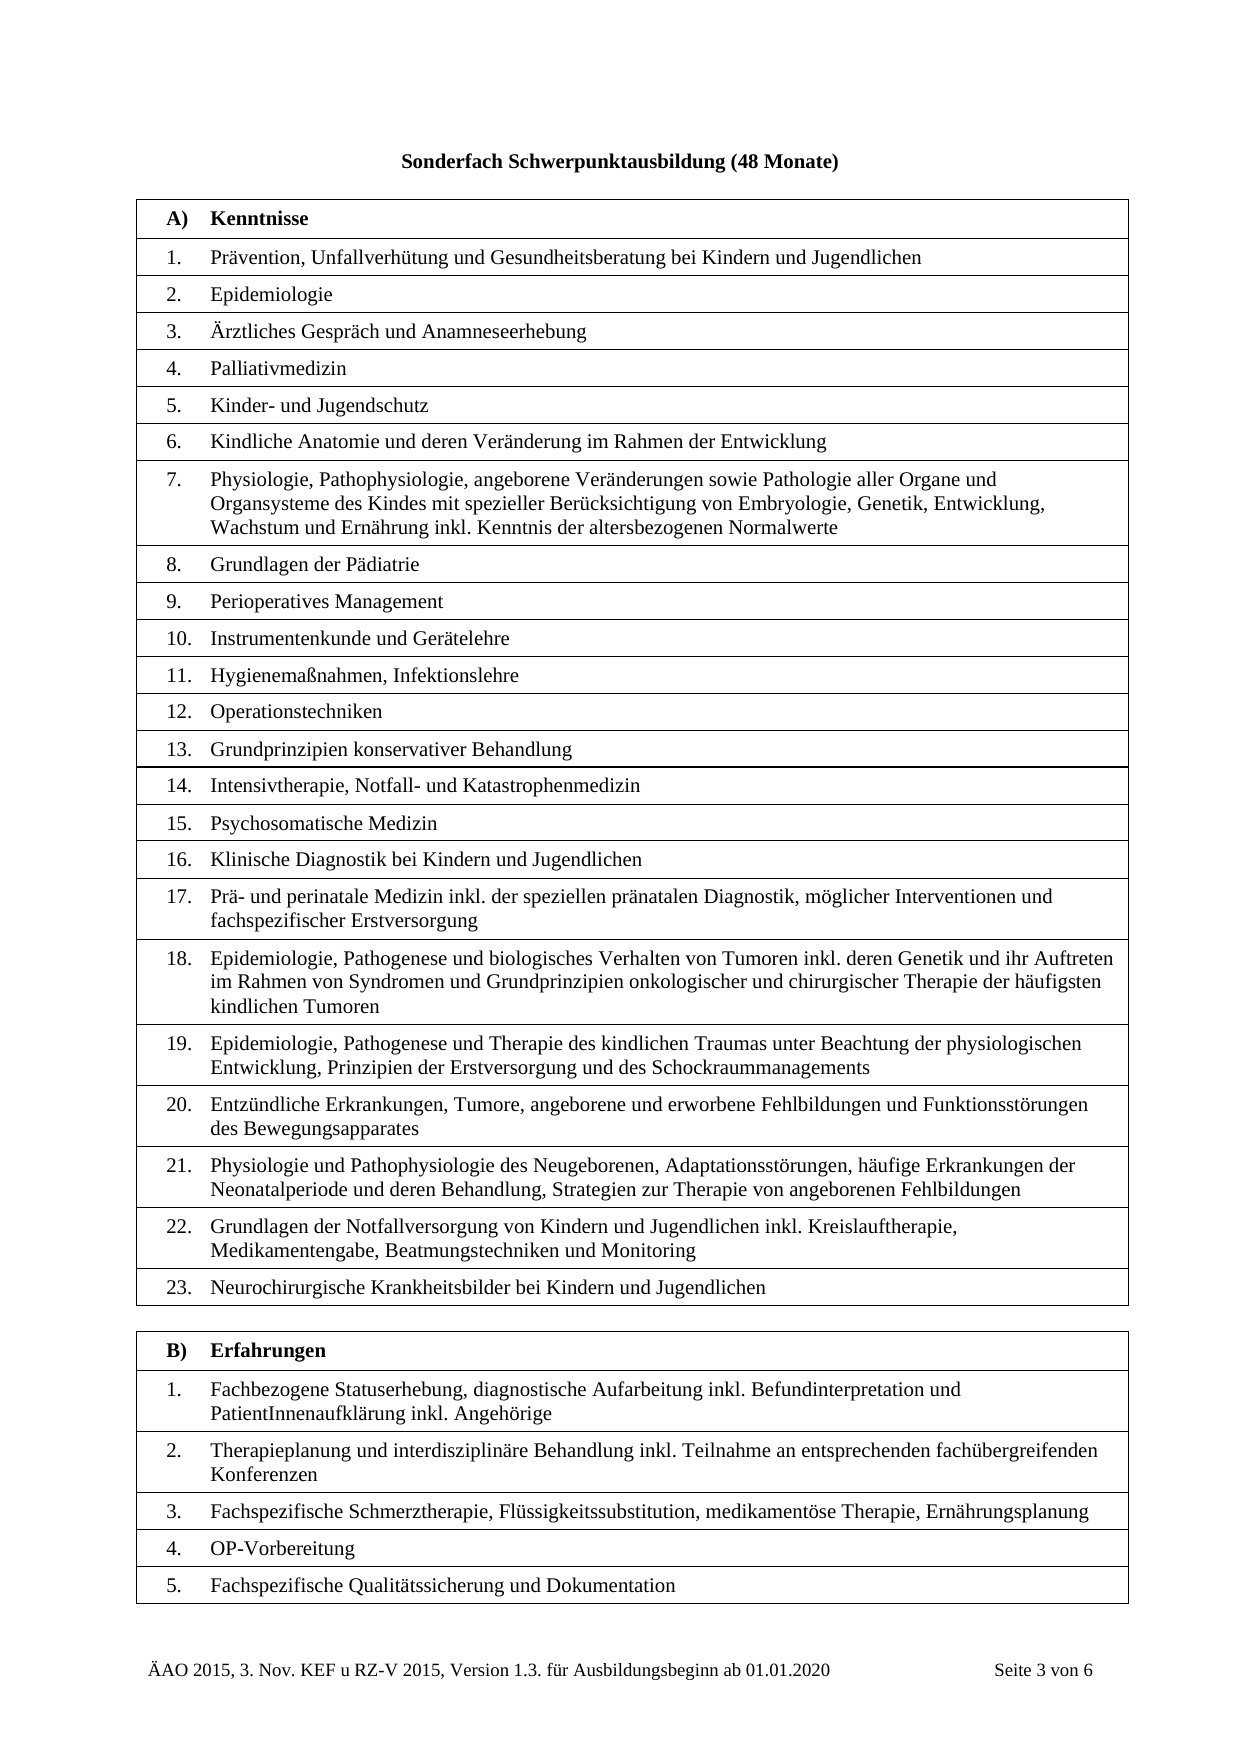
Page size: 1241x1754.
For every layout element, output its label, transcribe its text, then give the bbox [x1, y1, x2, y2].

table_cell Therapieplanung und interdisziplinäre Behandlung inkl. Teilnahme an entsprechenden fachübergreifenden Konferenzen [137, 1432, 1128, 1492]
table_cell Perioperatives Management [137, 583, 1128, 618]
table_cell Psychosomatische Medizin [137, 805, 1128, 840]
table_cell Instrumentenkunde und Gerätelehre [137, 620, 1128, 656]
table_cell Ärztliches Gespräch und Anamneseerhebung [137, 313, 1128, 348]
table_cell Prävention, Unfallverhütung und Gesundheitsberatung bei Kindern und Jugendlichen [137, 239, 1128, 274]
table_cell Palliativmedizin [137, 350, 1128, 386]
table_cell Fachbezogene Statuserhebung, diagnostische Aufarbeitung inkl. Befundinterpretation und PatientInnenaufklärung inkl. Angehörige [137, 1371, 1128, 1431]
table_cell Klinische Diagnostik bei Kindern und Jugendlichen [137, 841, 1128, 877]
table_cell Epidemiologie [137, 276, 1128, 312]
table_header A) Kenntnisse [137, 200, 1128, 238]
table_cell Fachspezifische Schmerztherapie, Flüssigkeitssubstitution, medikamentöse Therapie, Ernährungsplanung [137, 1493, 1128, 1529]
table_cell Entzündliche Erkrankungen, Tumore, angeborene und erworbene Fehlbildungen und Funktionsstörungen des Bewegungsapparates [137, 1086, 1128, 1146]
table_cell Hygienemaßnahmen, Infektionslehre [137, 657, 1128, 692]
table_header B) Erfahrungen [137, 1332, 1128, 1370]
table_cell Physiologie und Pathophysiologie des Neugeborenen, Adaptationsstörungen, häufige Erkrankungen der Neonatalperiode und deren Behandlung, Strategien zur Therapie von angeborenen Fehlbildungen [137, 1147, 1128, 1207]
table_cell Epidemiologie, Pathogenese und biologisches Verhalten von Tumoren inkl. deren Genetik und ihr Auftreten im Rahmen von Syndromen und Grundprinzipien onkologischer und chirurgischer Therapie der häufigsten kindlichen Tumoren [137, 940, 1128, 1023]
table_cell Kinder- und Jugendschutz [137, 387, 1128, 422]
table_cell Grundlagen der Pädiatrie [137, 546, 1128, 582]
table_cell Kindliche Anatomie und deren Veränderung im Rahmen der Entwicklung [137, 424, 1128, 459]
table_cell Operationstechniken [137, 694, 1128, 729]
table_cell OP-Vorbereitung [137, 1530, 1128, 1566]
table_cell Grundprinzipien konservativer Behandlung [137, 731, 1128, 766]
table_cell Prä- und perinatale Medizin inkl. der speziellen pränatalen Diagnostik, möglicher Interventionen und fachspezifischer Erstversorgung [137, 879, 1128, 938]
table_cell Physiologie, Pathophysiologie, angeborene Veränderungen sowie Pathologie aller Organe und Organsysteme des Kindes mit spezieller Berücksichtigung von Embryologie, Genetik, Entwicklung, Wachstum und Ernährung inkl. Kenntnis der altersbezogenen Normalwerte [137, 461, 1128, 544]
table_cell Neurochirurgische Krankheitsbilder bei Kindern und Jugendlichen [137, 1269, 1128, 1305]
table_cell Epidemiologie, Pathogenese und Therapie des kindlichen Traumas unter Beachtung der physiologischen Entwicklung, Prinzipien der Erstversorgung und des Schockraummanagements [137, 1025, 1128, 1084]
table_cell Grundlagen der Notfallversorgung von Kindern und Jugendlichen inkl. Kreislauftherapie, Medikamentengabe, Beatmungstechniken und Monitoring [137, 1208, 1128, 1268]
table_cell Fachspezifische Qualitätssicherung und Dokumentation [137, 1567, 1128, 1603]
table_cell Intensivtherapie, Notfall- und Katastrophenmedizin [137, 768, 1128, 803]
text Sonderfach Schwerpunktausbildung (48 Monate) [148, 148, 1093, 173]
